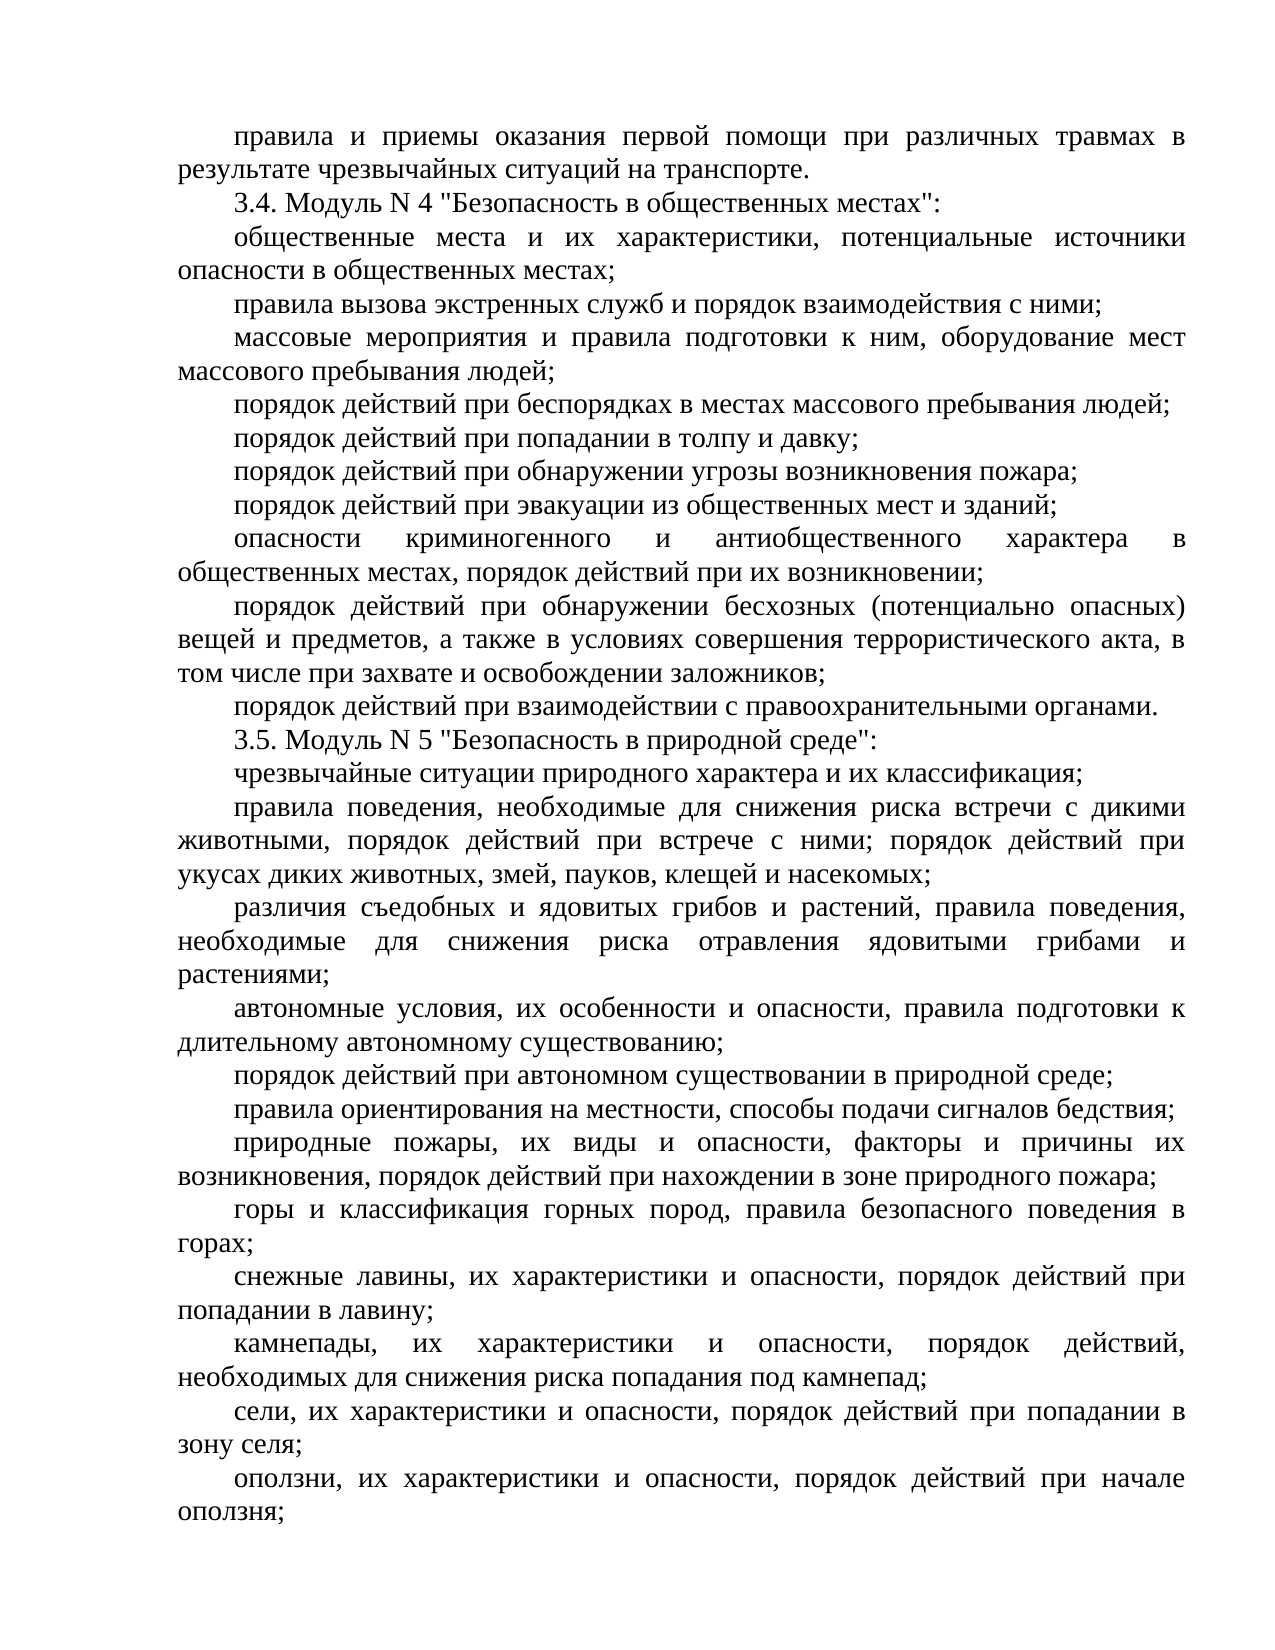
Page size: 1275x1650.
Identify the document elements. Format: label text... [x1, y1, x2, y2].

text правила ориентирования на местности, способы подачи сигналов бедствия; [177, 1091, 1186, 1124]
text камнепады, их характеристики и опасности, порядок действий, необходимых для снижения риска попадания под камнепад; [177, 1326, 1186, 1393]
text массовые мероприятия и правила подготовки к ним, оборудование мест массового пребывания людей; [177, 319, 1186, 386]
text порядок действий при взаимодействии с правоохранительными органами. [177, 688, 1186, 722]
text природные пожары, их виды и опасности, факторы и причины их возникновения, порядок действий при нахождении в зоне природного пожара; [177, 1124, 1186, 1191]
text сели, их характеристики и опасности, порядок действий при попадании в зону селя; [177, 1393, 1186, 1460]
text общественные места и их характеристики, потенциальные источники опасности в общественных местах; [177, 219, 1186, 286]
text правила поведения, необходимые для снижения риска встречи с дикими животными, порядок действий при встрече с ними; порядок действий при укусах диких животных, змей, пауков, клещей и насекомых; [177, 789, 1186, 889]
text 3.5. Модуль N 5 "Безопасность в природной среде": [177, 722, 1186, 755]
text порядок действий при попадании в толпу и давку; [177, 420, 1186, 453]
text снежные лавины, их характеристики и опасности, порядок действий при попадании в лавину; [177, 1258, 1186, 1326]
text правила вызова экстренных служб и порядок взаимодействия с ними; [177, 286, 1186, 319]
text оползни, их характеристики и опасности, порядок действий при начале оползня; [177, 1460, 1186, 1527]
text порядок действий при обнаружении угрозы возникновения пожара; [177, 453, 1186, 487]
text порядок действий при обнаружении бесхозных (потенциально опасных) вещей и предметов, а также в условиях совершения террористического акта, в том числе при захвате и освобождении заложников; [177, 588, 1186, 688]
text различия съедобных и ядовитых грибов и растений, правила поведения, необходимые для снижения риска отравления ядовитыми грибами и растениями; [177, 889, 1186, 990]
text автономные условия, их особенности и опасности, правила подготовки к длительному автономному существованию; [177, 990, 1186, 1057]
text правила и приемы оказания первой помощи при различных травмах в результате чрезвычайных ситуаций на транспорте. [177, 118, 1186, 185]
text порядок действий при беспорядках в местах массового пребывания людей; [177, 386, 1186, 420]
text порядок действий при эвакуации из общественных мест и зданий; [177, 487, 1186, 521]
text горы и классификация горных пород, правила безопасного поведения в горах; [177, 1191, 1186, 1258]
text 3.4. Модуль N 4 "Безопасность в общественных местах": [177, 185, 1186, 219]
text чрезвычайные ситуации природного характера и их классификация; [177, 755, 1186, 789]
text порядок действий при автономном существовании в природной среде; [177, 1057, 1186, 1091]
text опасности криминогенного и антиобщественного характера в общественных местах, порядок действий при их возникновении; [177, 521, 1186, 588]
